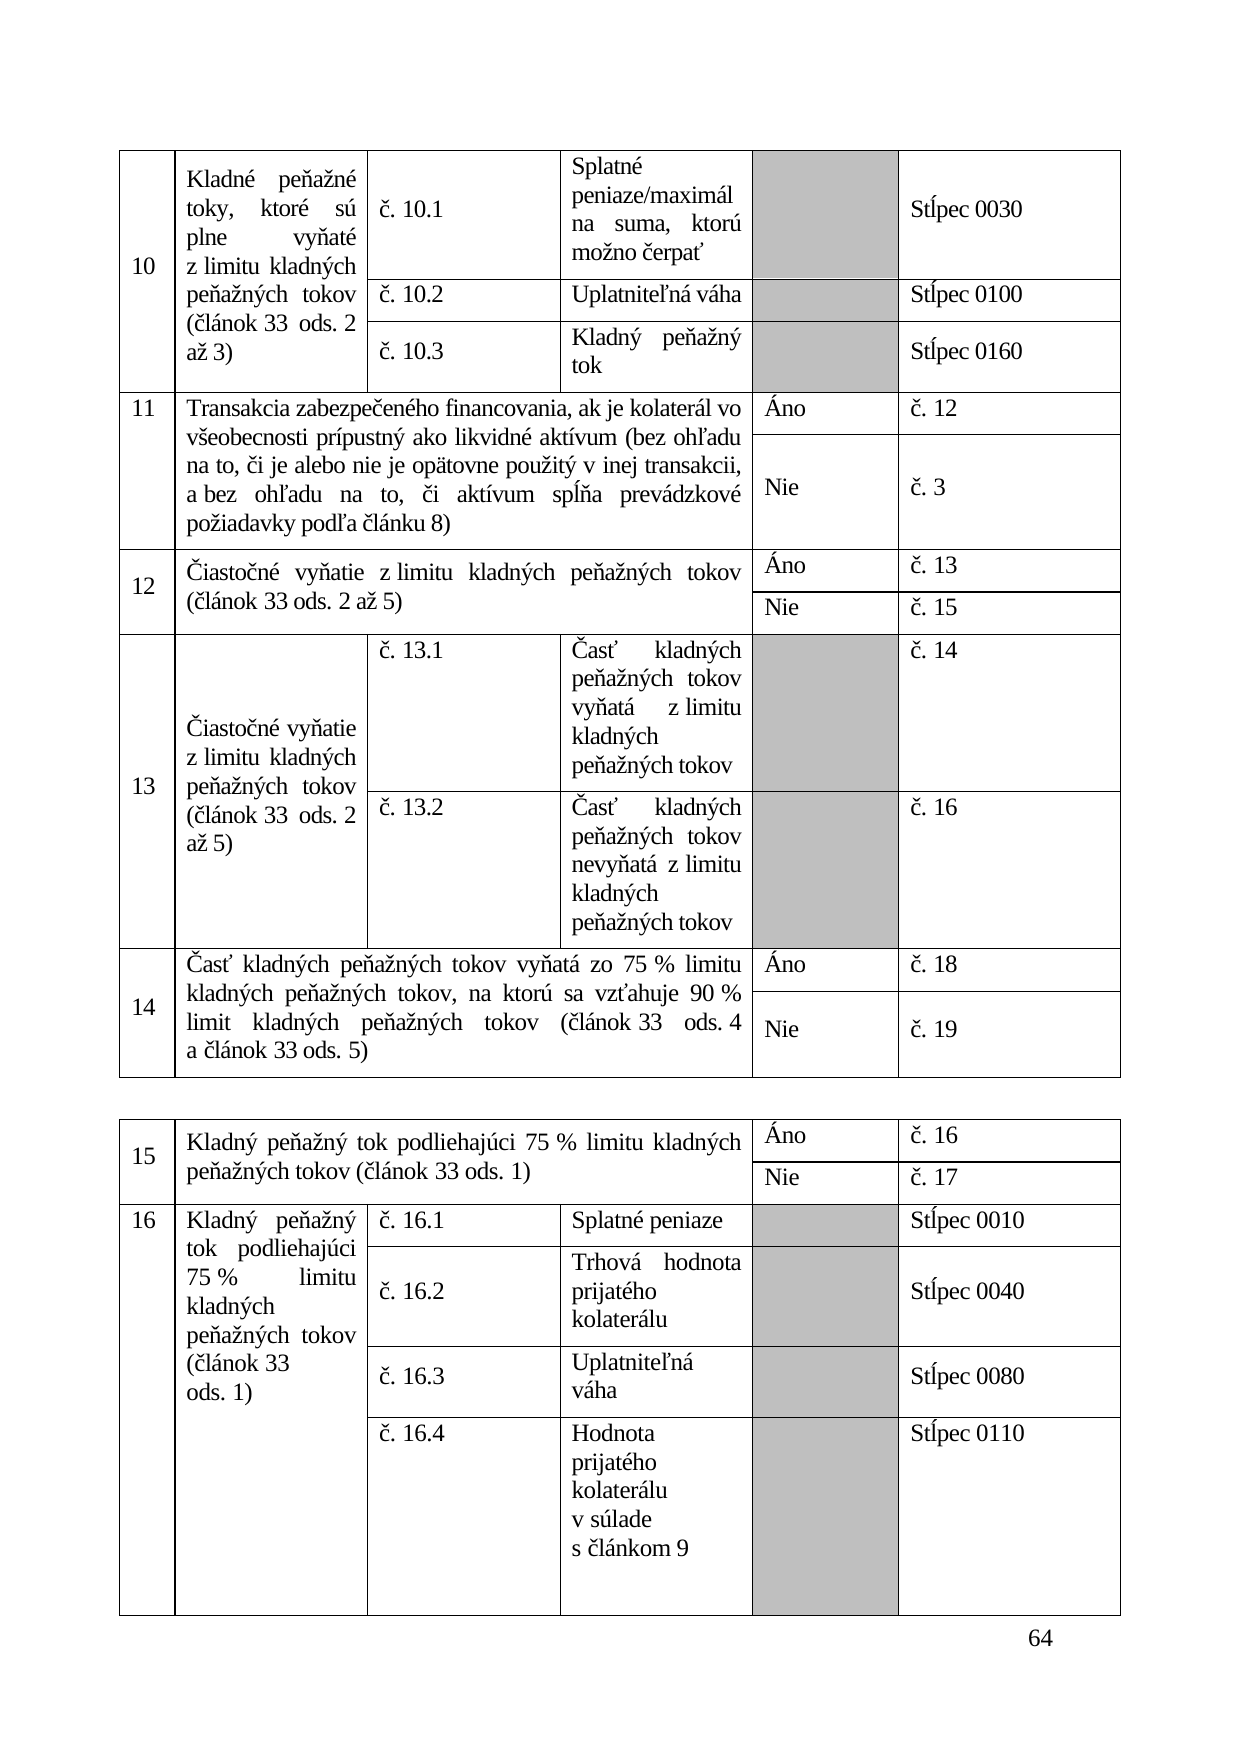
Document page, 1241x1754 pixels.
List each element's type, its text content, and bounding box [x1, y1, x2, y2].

table_header č. 16 [899, 1120, 1120, 1161]
table_cell Nie [753, 1163, 898, 1204]
table_cell č. 16.1 [368, 1205, 560, 1246]
table_cell č. 16.4 [368, 1418, 560, 1615]
table_cell Áno [753, 949, 898, 991]
table_cell Čiastočné vyňatie z limitu kladných peňažných tokov (článok 33 ods. 2 až 5) [176, 550, 752, 634]
table_cell Časť kladných peňažných tokov nevyňatá z limitu kladných peňažných tokov [561, 792, 752, 948]
table_cell č. 16 [899, 792, 1120, 948]
table_cell Áno [753, 550, 898, 591]
table_cell Stĺpec 0010 [899, 1205, 1120, 1246]
table_cell Kladný peňažný tok [561, 322, 752, 392]
table_cell Nie [753, 435, 898, 549]
table_cell [753, 792, 898, 948]
table_cell Transakcia zabezpečeného financovania, ak je kolaterál vo všeobecnosti prípustný ako likvidné aktívum (bez ohľadu na to, či je alebo nie je opätovne použitý v inej transakcii, a bez ohľadu na to, či aktívum spĺňa prevádzkové požiadavky podľa článku 8) [176, 393, 752, 549]
table_cell [753, 151, 898, 278]
table_cell Čiastočné vyňatie z limitu kladných peňažných tokov (článok 33 ods. 2 až 5) [176, 635, 367, 948]
table_cell Kladný peňažný tok podliehajúci 75 % limitu kladných peňažných tokov (článok 33 ods. 1) [176, 1205, 367, 1615]
table_cell č. 15 [899, 593, 1120, 634]
table_cell č. 3 [899, 435, 1120, 549]
table_cell Stĺpec 0030 [899, 151, 1120, 278]
table_header Áno [753, 1120, 898, 1161]
table_cell č. 14 [899, 635, 1120, 791]
table_cell č. 12 [899, 393, 1120, 434]
table_cell č. 17 [899, 1163, 1120, 1204]
table_cell Uplatniteľná váha [561, 280, 752, 321]
table_cell Uplatniteľná váha [561, 1347, 752, 1417]
table_cell [753, 280, 898, 321]
table_header Kladný peňažný tok podliehajúci 75 % limitu kladných peňažných tokov (článok 33 ods. 1) [176, 1120, 752, 1204]
table_cell [753, 1347, 898, 1417]
table_cell č. 18 [899, 949, 1120, 991]
table_cell Časť kladných peňažných tokov vyňatá zo 75 % limitu kladných peňažných tokov, na ktorú sa vzťahuje 90 % limit kladných peňažných tokov (článok 33 ods. 4 a článok 33 ods. 5) [176, 949, 752, 1077]
table_cell č. 16.3 [368, 1347, 560, 1417]
table_cell 12 [120, 550, 174, 634]
table_cell Časť kladných peňažných tokov vyňatá z limitu kladných peňažných tokov [561, 635, 752, 791]
table_cell Áno [753, 393, 898, 434]
table_cell Stĺpec 0080 [899, 1347, 1120, 1417]
table_cell [753, 322, 898, 392]
table_cell č. 13.2 [368, 792, 560, 948]
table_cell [561, 1418, 752, 1615]
table_cell [753, 1205, 898, 1246]
table_cell Stĺpec 0160 [899, 322, 1120, 392]
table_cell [561, 151, 752, 278]
table_cell Splatné peniaze [561, 1205, 752, 1246]
table_cell č. 10.1 [368, 151, 560, 278]
table_cell č. 10.3 [368, 322, 560, 392]
table_cell [753, 1247, 898, 1346]
table_cell č. 16.2 [368, 1247, 560, 1346]
table_cell Stĺpec 0100 [899, 280, 1120, 321]
table_cell Kladné peňažné toky, ktoré sú plne vyňaté z limitu kladných peňažných tokov (článok 33 ods. 2 až 3) [176, 151, 367, 392]
table_cell Stĺpec 0040 [899, 1247, 1120, 1346]
table_cell 11 [120, 393, 174, 549]
table_cell Nie [753, 992, 898, 1077]
table_cell Stĺpec 0110 [899, 1418, 1120, 1615]
table_cell Trhová hodnota prijatého kolaterálu [561, 1247, 752, 1346]
table_cell č. 13 [899, 550, 1120, 591]
table_header 15 [120, 1120, 174, 1204]
table_cell č. 19 [899, 992, 1120, 1077]
table_cell 16 [120, 1205, 174, 1615]
table_cell 13 [120, 635, 174, 948]
table_cell 10 [120, 151, 174, 392]
table_cell č. 13.1 [368, 635, 560, 791]
table_cell Nie [753, 593, 898, 634]
table_cell č. 10.2 [368, 280, 560, 321]
table_cell [753, 1418, 898, 1615]
table_cell 14 [120, 949, 174, 1077]
table_cell [753, 635, 898, 791]
